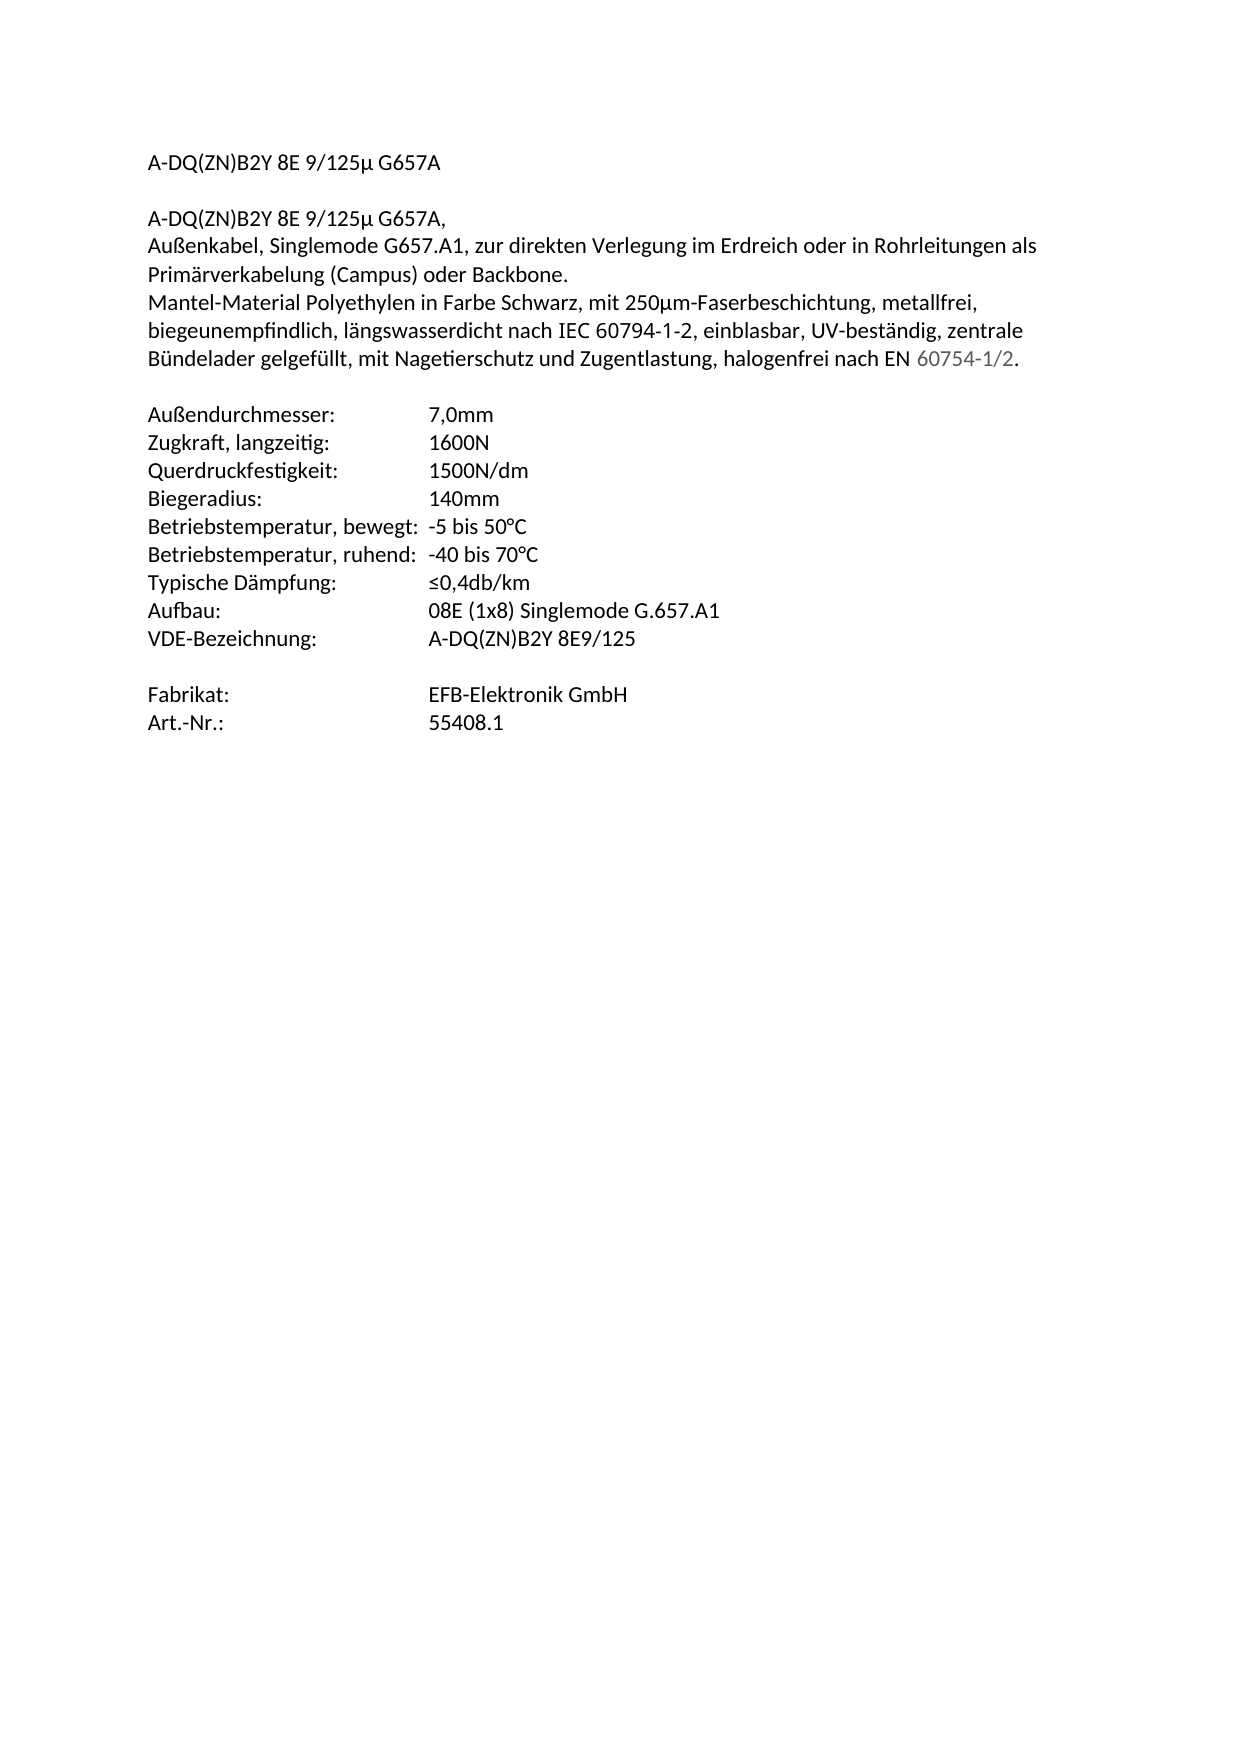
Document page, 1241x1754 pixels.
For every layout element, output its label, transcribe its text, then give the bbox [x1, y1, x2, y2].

text A-DQ(ZN)B2Y 8E 9/125µ G657A, [148, 204, 1093, 232]
text Außenkabel, Singlemode G657.A1, zur direkten Verlegung im Erdreich oder in Rohrleitungen als Primärverkabelung (Campus) oder Backbone. [148, 232, 1093, 288]
text Betriebstemperatur, ruhend: -40 bis 70°C [148, 540, 1093, 568]
text Mantel-Material Polyethylen in Farbe Schwarz, mit 250μm-Faserbeschichtung, metallfrei, biegeunempfindlich, längswasserdicht nach IEC 60794-1-2, einblasbar, UV-beständig, zentrale Bündelader gelgefüllt, mit Nagetierschutz und Zugentlastung, halogenfrei nach EN 60754-1/2. [148, 288, 1093, 372]
text Art.-Nr.: 55408.1 [148, 708, 1093, 736]
text Zugkraft, langzeitig: 1600N [148, 428, 1093, 456]
text Außendurchmesser: 7,0mm [148, 400, 1093, 428]
text Fabrikat: EFB-Elektronik GmbH [148, 680, 1093, 708]
text Biegeradius: 140mm [148, 484, 1093, 512]
text Aufbau: 08E (1x8) Singlemode G.657.A1 [148, 596, 1093, 624]
text A-DQ(ZN)B2Y 8E 9/125µ G657A [148, 148, 1093, 176]
text Querdruckfestigkeit: 1500N/dm [148, 456, 1093, 484]
text VDE-Bezeichnung: A-DQ(ZN)B2Y 8E9/125 [148, 624, 1093, 652]
text Typische Dämpfung: ≤0,4db/km [148, 568, 1093, 596]
text Betriebstemperatur, bewegt: -5 bis 50°C [148, 512, 1093, 540]
